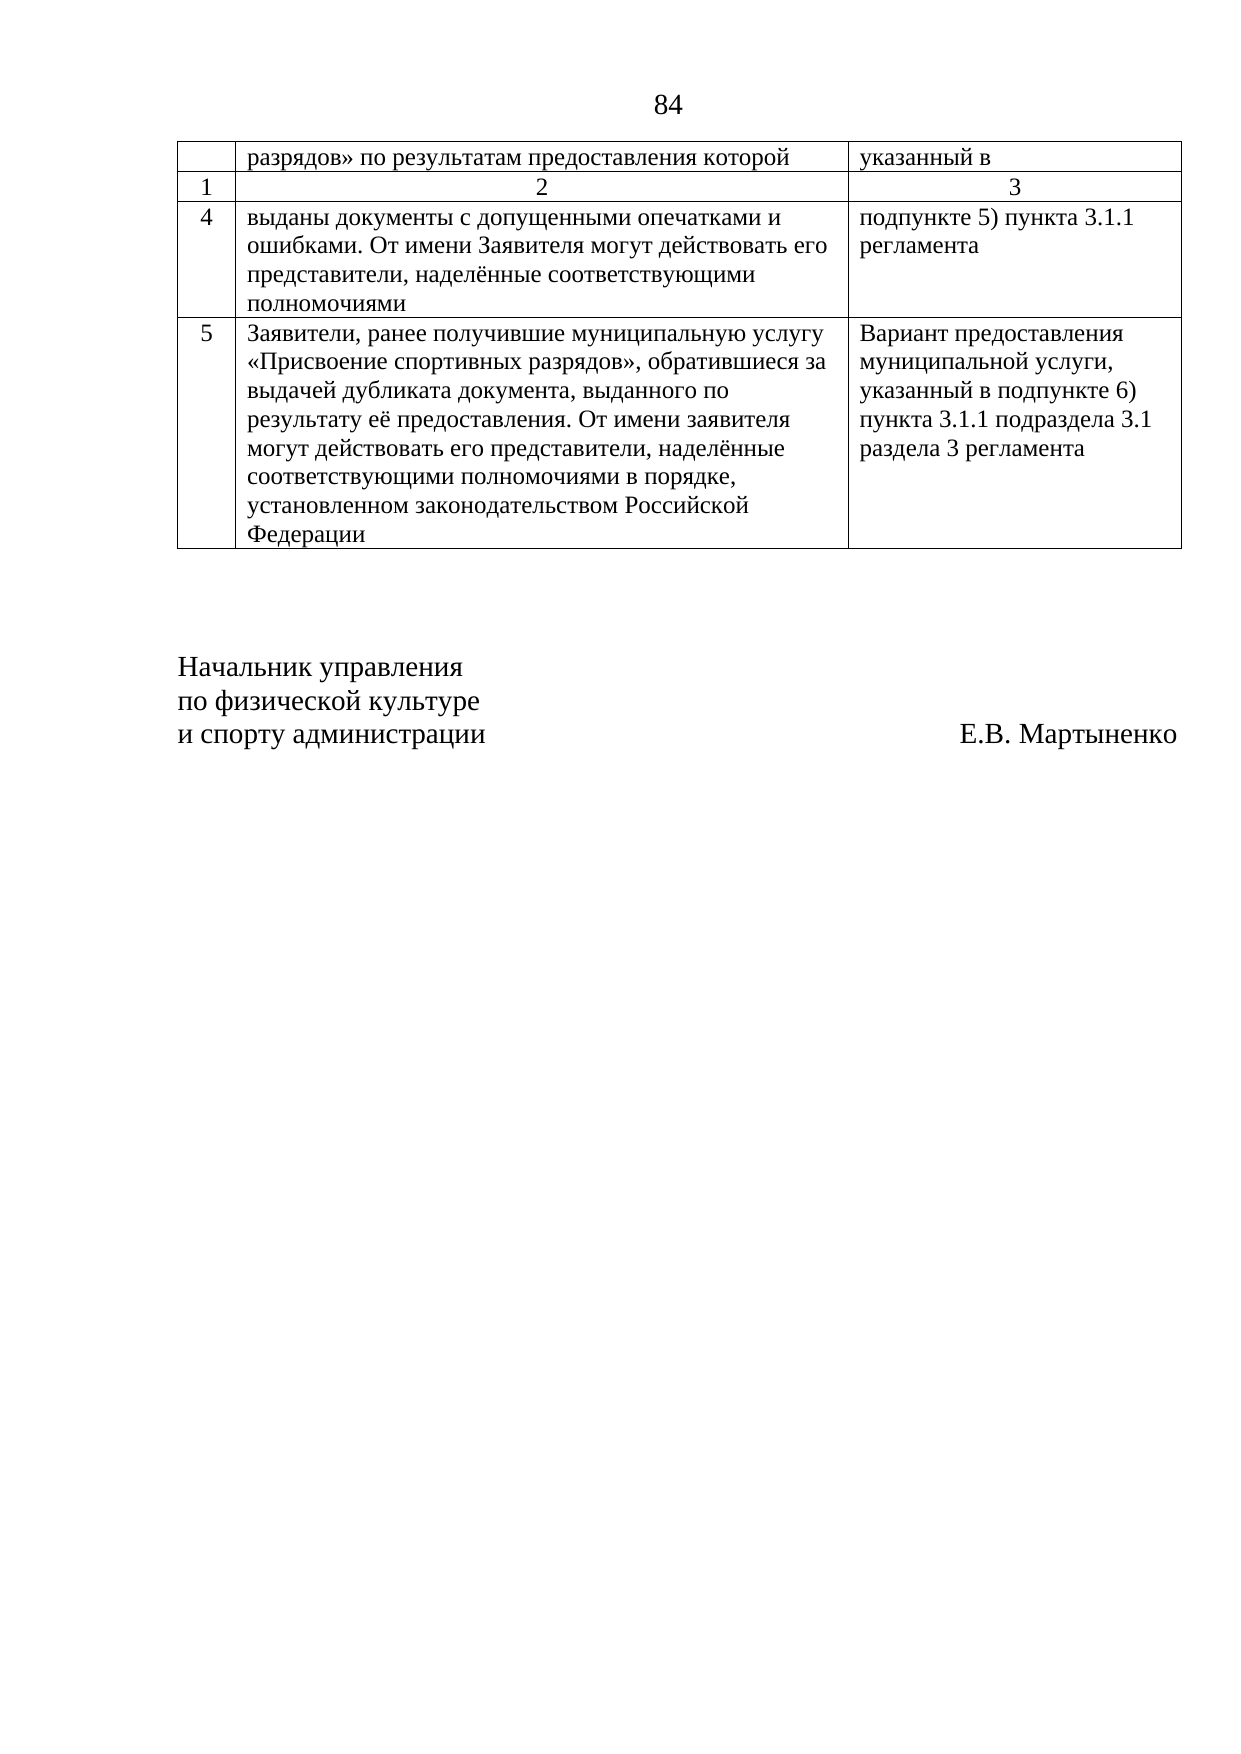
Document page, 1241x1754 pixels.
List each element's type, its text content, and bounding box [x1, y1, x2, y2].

table_cell 4 [178, 202, 235, 317]
table_cell 5 [178, 318, 235, 548]
text по физической культуре [177, 683, 1181, 716]
table_cell 4 [178, 142, 235, 171]
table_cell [849, 142, 1181, 171]
text Начальник управления [177, 649, 1181, 683]
text и спорту администрации Е.В. Мартыненко [177, 716, 1181, 750]
table_cell Вариант предоставления муниципальной услуги, указанный в подпункте 6) пункта 3.1.1 подраздела 3.1 раздела 3 регламента [849, 318, 1181, 548]
table_cell выданы документы с допущенными опечатками и ошибками. От имени Заявителя могут действовать его представители, наделённые соответствующими полномочиями [236, 202, 848, 317]
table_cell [236, 142, 848, 171]
table_cell 2 [236, 172, 848, 201]
table_cell 3 [849, 172, 1181, 201]
table_cell подпункте 5) пункта 3.1.1 регламента [849, 202, 1181, 317]
table_cell Заявители, ранее получившие муниципальную услугу «Присвоение спортивных разрядов», обратившиеся за выдачей дубликата документа, выданного по результату её предоставления. От имени заявителя могут действовать его представители, наделённые соответствующими полномочиями в порядке, установленном законодательством Российской Федерации [236, 318, 848, 548]
table_cell 1 [178, 172, 235, 201]
